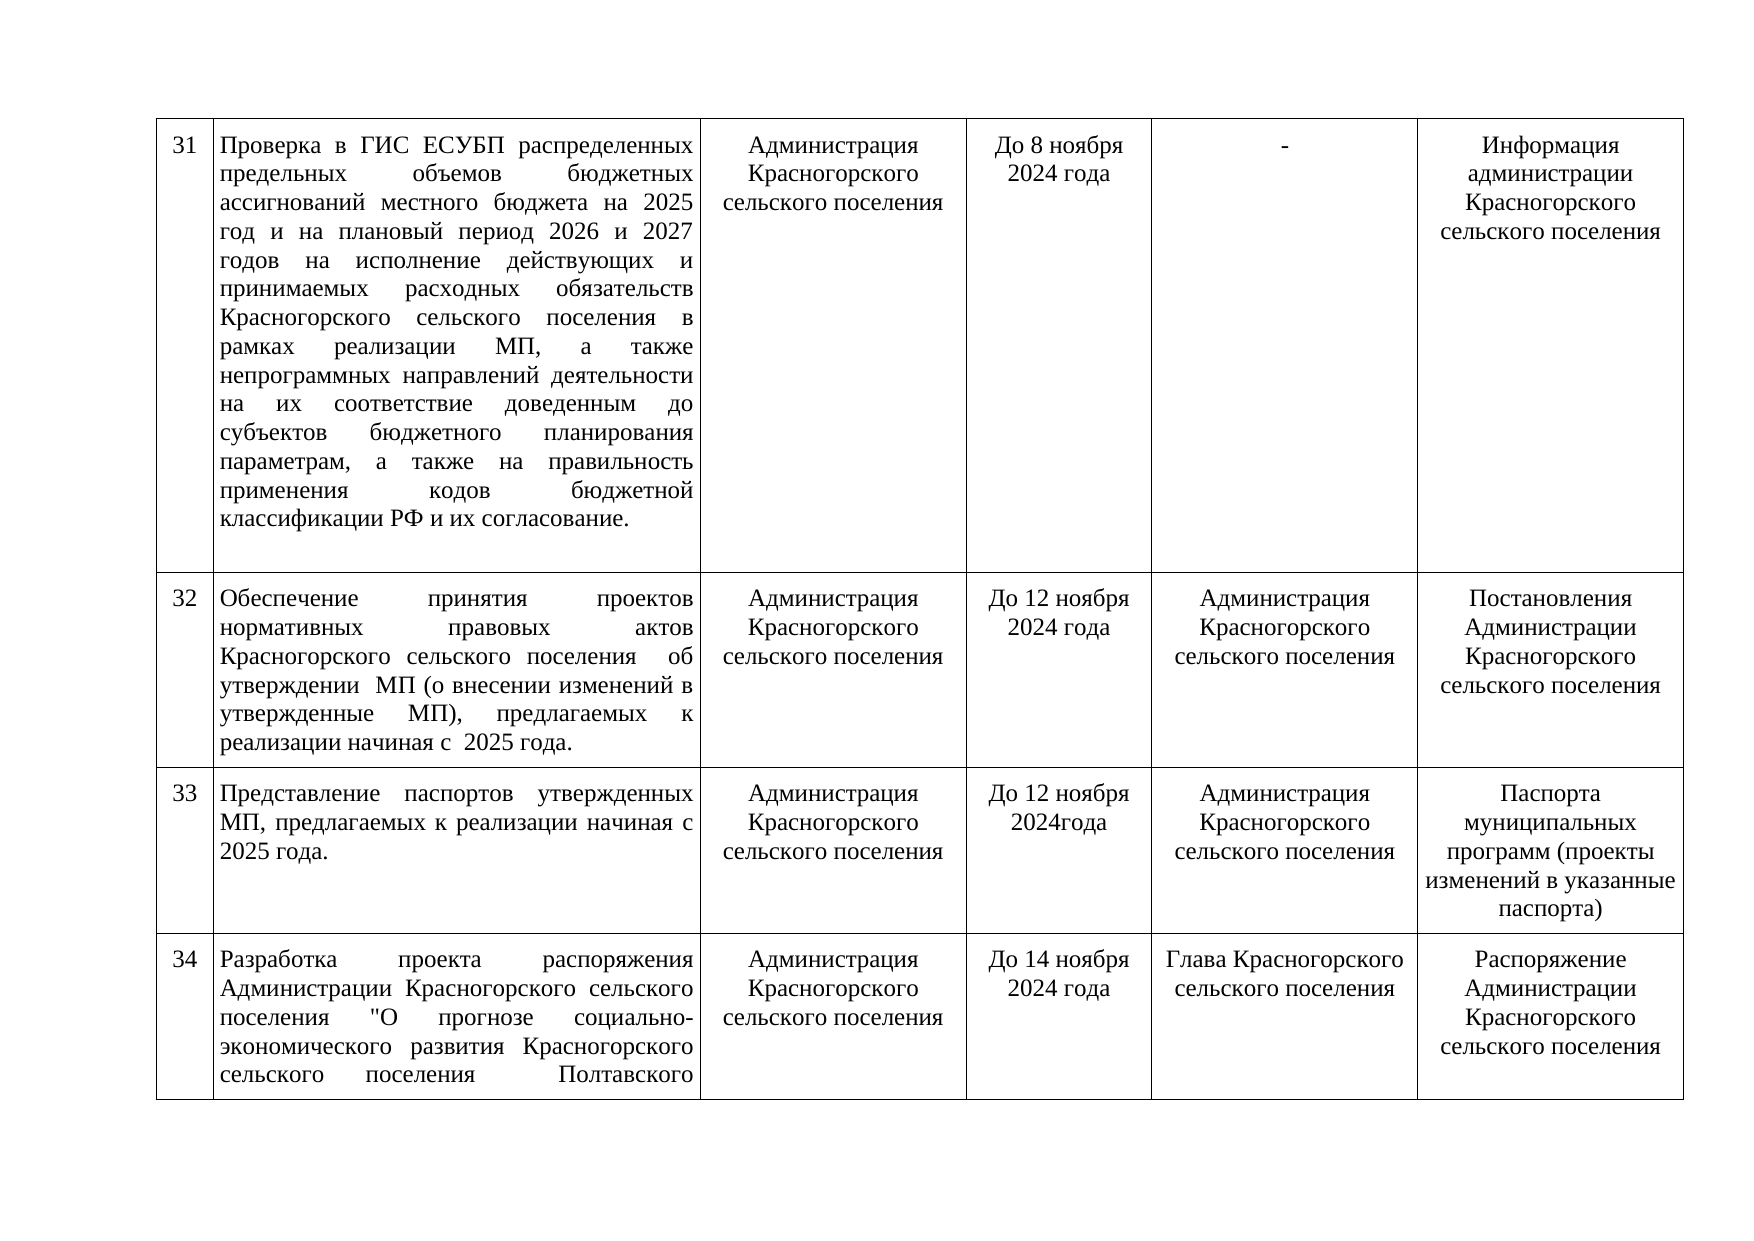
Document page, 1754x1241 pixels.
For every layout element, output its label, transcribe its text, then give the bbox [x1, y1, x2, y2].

table_cell Администрация Красногорского сельского поселения [1152, 573, 1417, 767]
table_cell Проверка в ГИС ЕСУБП распределенных предельных объемов бюджетных ассигнований местного бюджета на 2025 год и на плановый период 2026 и 2027 годов на исполнение действующих и принимаемых расходных обязательств Красногорского сельского поселения в рамках реализации МП, а также непрограммных направлений деятельности на их соответствие доведенным до субъектов бюджетного планирования параметрам, а также на правильность применения кодов бюджетной классификации РФ и их согласование. [214, 119, 700, 572]
table_cell Паспорта муниципальных программ (проекты изменений в указанные паспорта) [1418, 768, 1683, 933]
table_cell Администрация Красногорского сельского поселения [701, 573, 966, 767]
table_cell 33 [157, 768, 213, 933]
table_cell Администрация Красногорского сельского поселения [1152, 768, 1417, 933]
table_cell Обеспечение принятия проектов нормативных правовых актов Красногорского сельского поселения об утверждении МП (о внесении изменений в утвержденные МП), предлагаемых к реализации начиная с 2025 года. [214, 573, 700, 767]
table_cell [1152, 934, 1417, 1099]
table_cell Постановления Администрации Красногорского сельского поселения [1418, 573, 1683, 767]
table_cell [701, 119, 966, 572]
table_cell 32 [157, 573, 213, 767]
table_cell До 8 ноября 2024 года [967, 119, 1151, 572]
table_cell 31 [157, 119, 213, 572]
table_cell Администрация Красногорского сельского поселения [701, 768, 966, 933]
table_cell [967, 934, 1151, 1099]
table_cell До 12 ноября 2024 года [967, 573, 1151, 767]
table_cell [214, 934, 700, 1099]
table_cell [1418, 119, 1683, 572]
table_cell Представление паспортов утвержденных МП, предлагаемых к реализации начиная с 2025 года. [214, 768, 700, 933]
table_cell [701, 934, 966, 1099]
table_cell До 12 ноября 2024года [967, 768, 1151, 933]
table_cell - [1152, 119, 1417, 572]
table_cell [1418, 934, 1683, 1099]
table_cell 34 [157, 934, 213, 1099]
